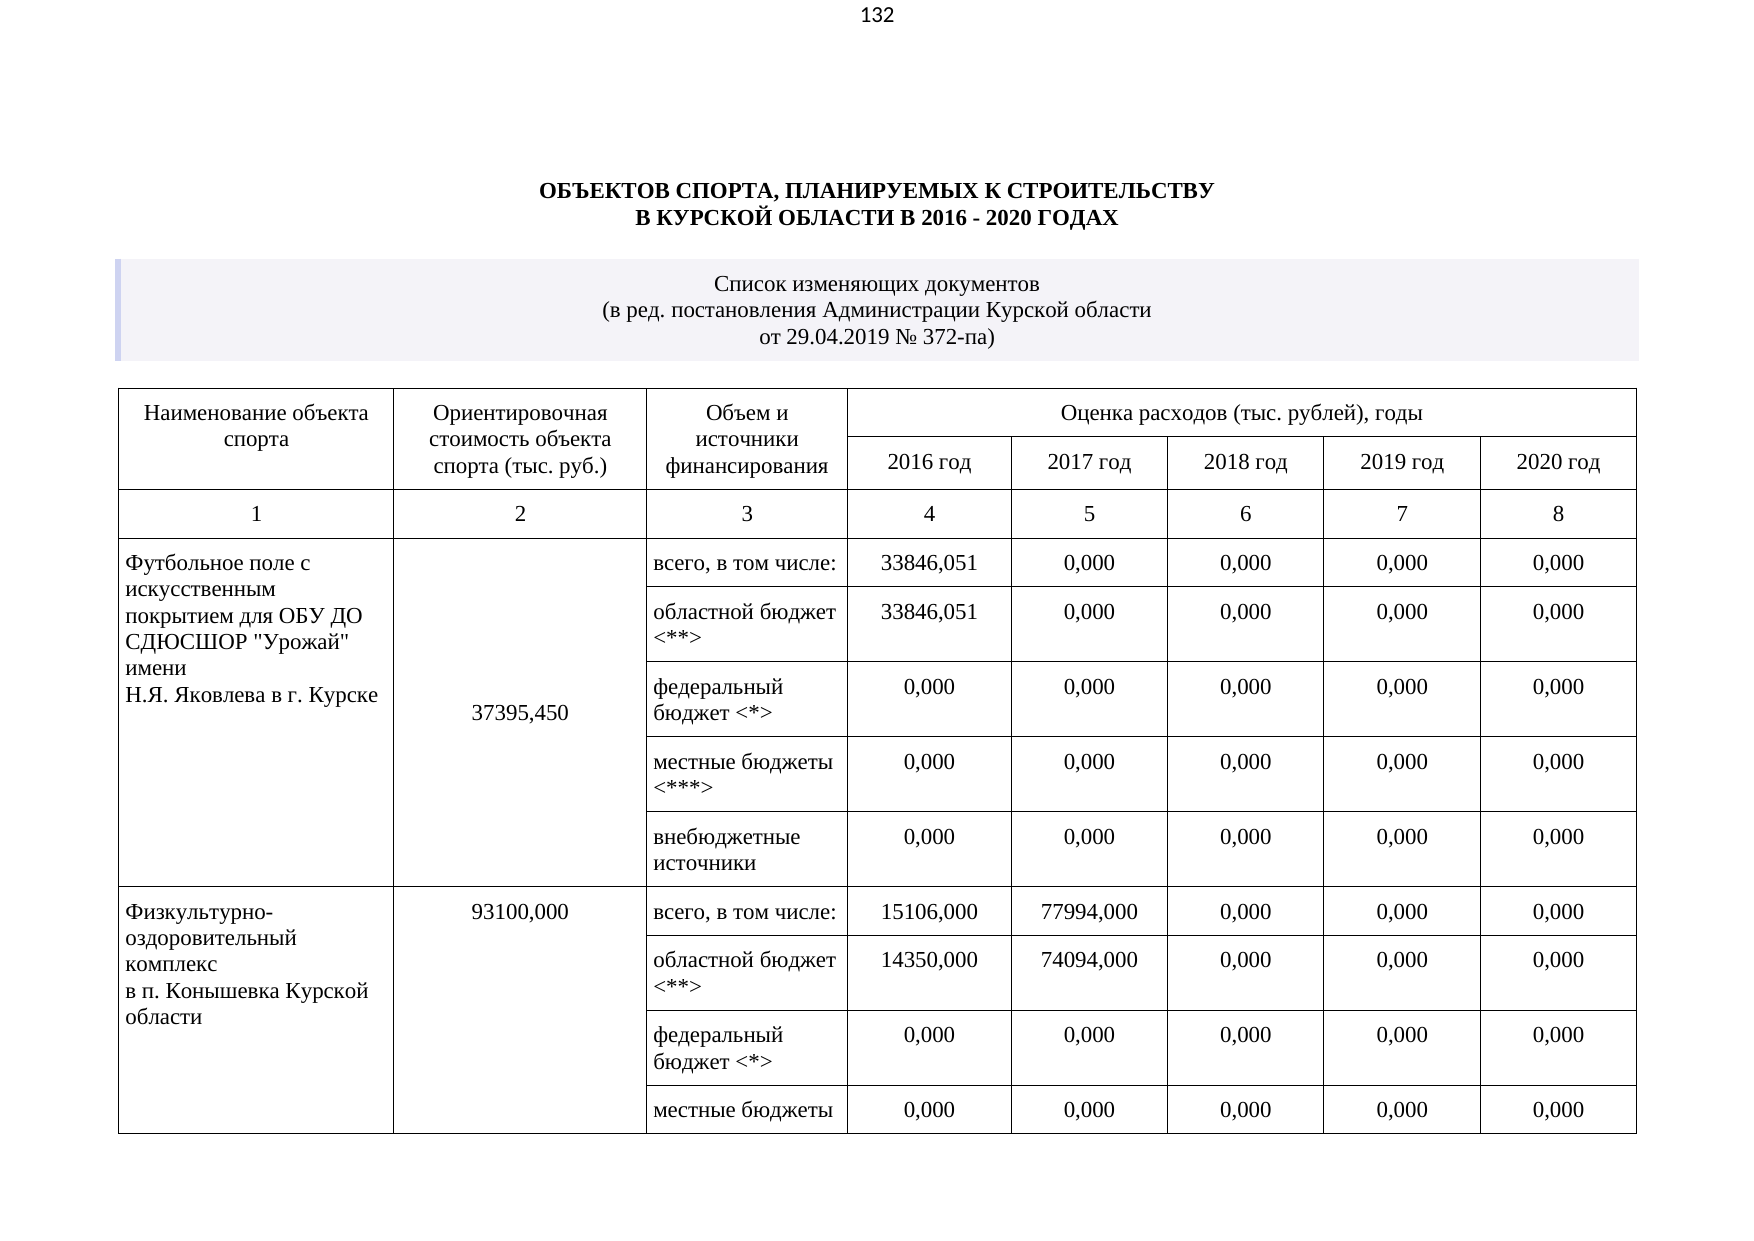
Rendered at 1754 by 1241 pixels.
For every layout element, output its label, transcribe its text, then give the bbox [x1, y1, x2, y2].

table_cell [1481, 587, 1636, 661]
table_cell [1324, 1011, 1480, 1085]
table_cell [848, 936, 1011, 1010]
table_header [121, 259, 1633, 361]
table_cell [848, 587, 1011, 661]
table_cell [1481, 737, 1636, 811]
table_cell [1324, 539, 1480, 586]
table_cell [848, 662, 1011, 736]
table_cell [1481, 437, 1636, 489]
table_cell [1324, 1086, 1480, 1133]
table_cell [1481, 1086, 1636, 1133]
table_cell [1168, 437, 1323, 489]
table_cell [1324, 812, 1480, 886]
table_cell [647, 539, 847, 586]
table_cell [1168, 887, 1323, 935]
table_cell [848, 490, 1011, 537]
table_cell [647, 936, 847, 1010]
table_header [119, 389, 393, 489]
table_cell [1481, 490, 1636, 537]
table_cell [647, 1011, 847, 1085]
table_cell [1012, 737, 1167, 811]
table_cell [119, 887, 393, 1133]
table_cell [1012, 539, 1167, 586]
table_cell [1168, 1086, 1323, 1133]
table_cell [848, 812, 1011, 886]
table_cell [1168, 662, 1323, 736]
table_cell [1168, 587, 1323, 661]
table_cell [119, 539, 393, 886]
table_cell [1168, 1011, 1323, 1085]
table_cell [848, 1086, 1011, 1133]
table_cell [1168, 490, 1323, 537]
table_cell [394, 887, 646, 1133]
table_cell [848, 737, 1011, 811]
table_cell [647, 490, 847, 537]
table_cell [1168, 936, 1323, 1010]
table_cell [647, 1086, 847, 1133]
title ОБЪЕКТОВ СПОРТА, ПЛАНИРУЕМЫХ К СТРОИТЕЛЬСТВУ [118, 177, 1636, 203]
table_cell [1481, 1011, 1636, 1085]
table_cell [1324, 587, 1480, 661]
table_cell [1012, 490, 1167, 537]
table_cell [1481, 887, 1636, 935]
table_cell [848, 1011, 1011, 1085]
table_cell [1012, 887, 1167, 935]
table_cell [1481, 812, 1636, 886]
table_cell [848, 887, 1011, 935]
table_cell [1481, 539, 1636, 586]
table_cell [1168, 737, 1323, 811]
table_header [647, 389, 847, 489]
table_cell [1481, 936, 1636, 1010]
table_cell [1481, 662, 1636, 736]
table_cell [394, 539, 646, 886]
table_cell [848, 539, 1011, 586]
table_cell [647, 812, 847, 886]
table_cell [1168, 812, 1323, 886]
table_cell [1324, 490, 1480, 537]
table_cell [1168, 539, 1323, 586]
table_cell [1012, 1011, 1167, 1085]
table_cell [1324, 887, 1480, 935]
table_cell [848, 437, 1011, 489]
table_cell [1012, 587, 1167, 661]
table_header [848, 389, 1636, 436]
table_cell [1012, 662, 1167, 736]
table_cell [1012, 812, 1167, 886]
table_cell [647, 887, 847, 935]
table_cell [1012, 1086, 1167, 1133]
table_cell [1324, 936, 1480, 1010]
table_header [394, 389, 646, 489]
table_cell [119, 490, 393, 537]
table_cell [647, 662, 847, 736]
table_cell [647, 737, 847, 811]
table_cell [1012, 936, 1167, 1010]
title В КУРСКОЙ ОБЛАСТИ В 2016 - 2020 ГОДАХ [118, 203, 1636, 230]
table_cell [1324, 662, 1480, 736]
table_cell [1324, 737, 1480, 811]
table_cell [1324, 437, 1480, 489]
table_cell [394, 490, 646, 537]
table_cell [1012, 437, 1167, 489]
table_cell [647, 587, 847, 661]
